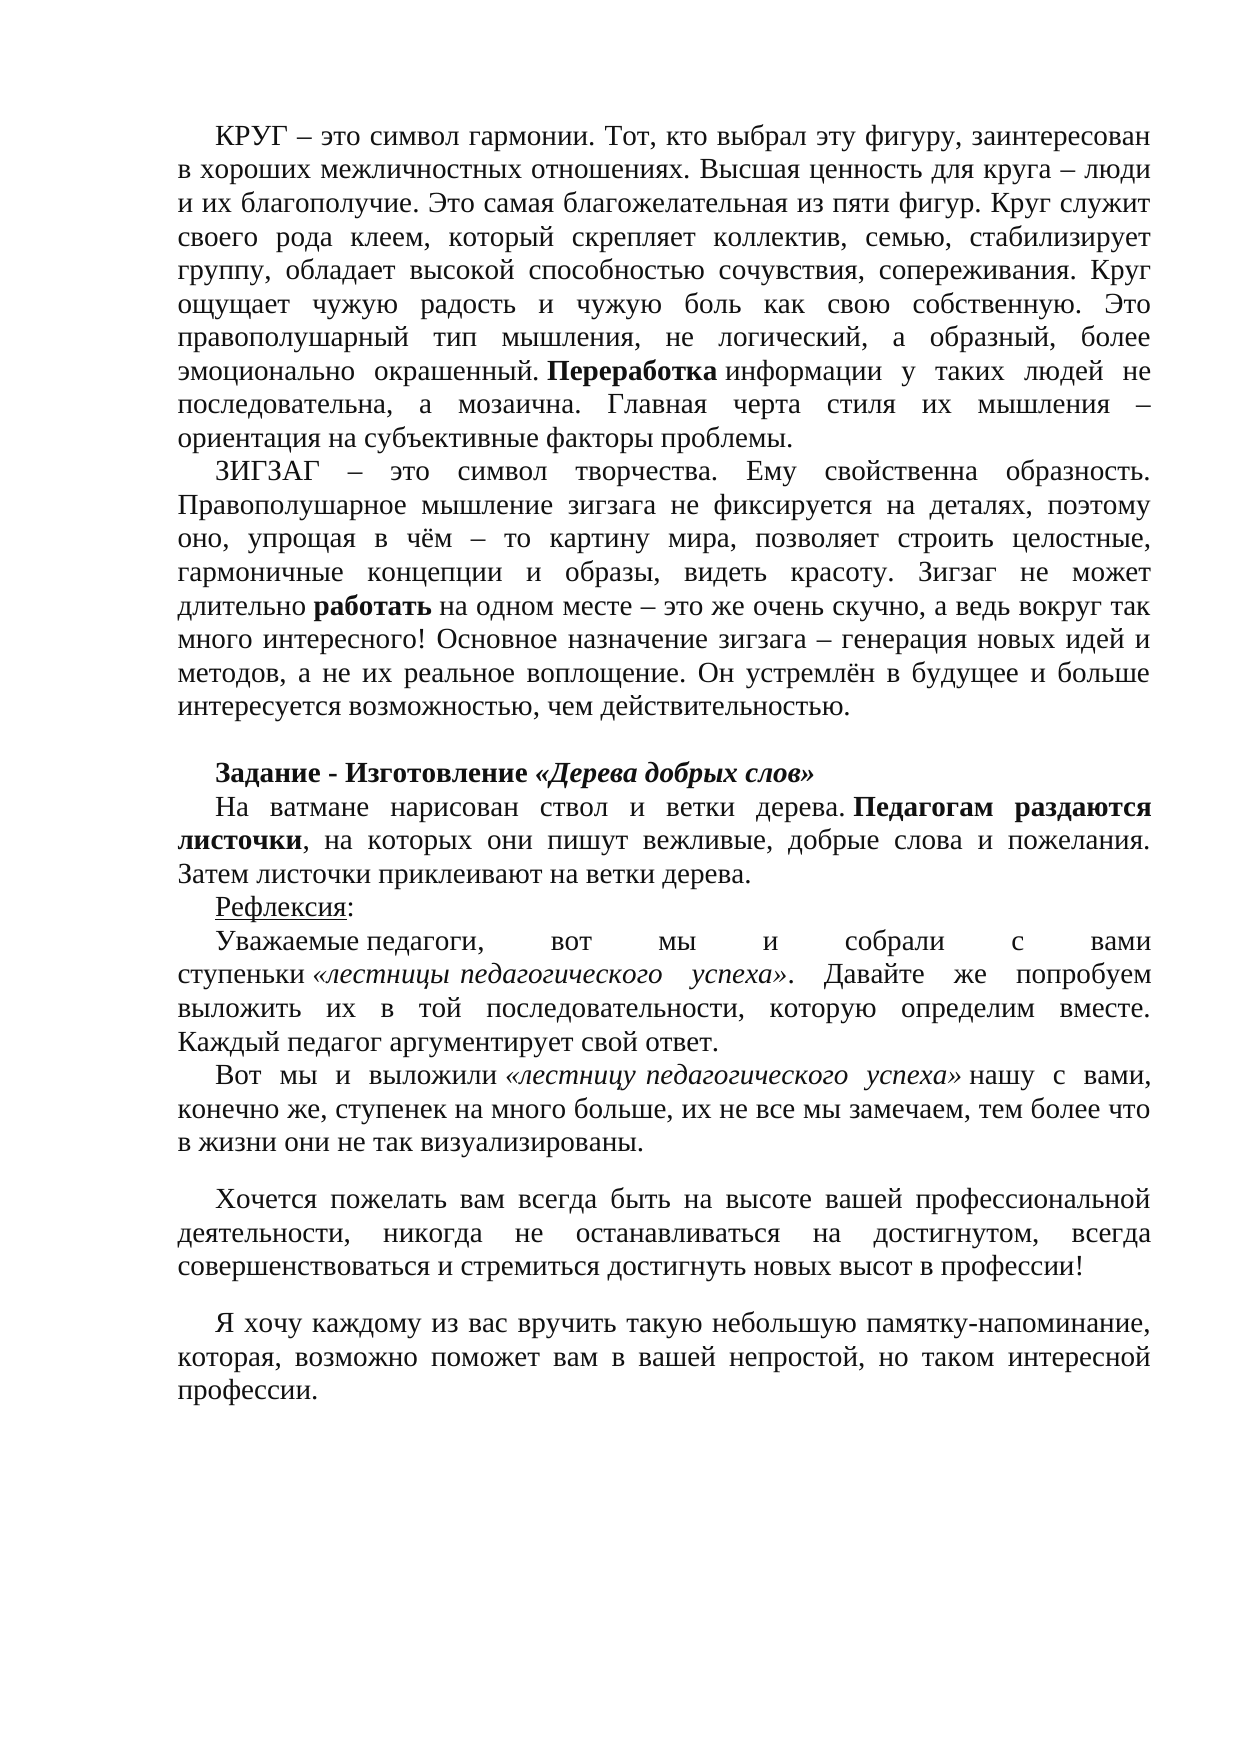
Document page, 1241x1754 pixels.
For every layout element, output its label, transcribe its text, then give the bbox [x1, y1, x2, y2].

text Рефлексия: [177, 889, 1152, 923]
text Вот мы и выложили «лестницу педагогического успеха» нашу с вами, конечно же, ступенек на много больше, их не все мы замечаем, тем более что в жизни они не так визуализированы. [177, 1057, 1152, 1158]
text КРУГ – это символ гармонии. Тот, кто выбрал эту фигуру, заинтересован в хороших межличностных отношениях. Высшая ценность для круга – люди и их благополучие. Это самая благожелательная из пяти фигур. Круг служит своего рода клеем, который скрепляет коллектив, семью, стабилизирует группу, обладает высокой способностью сочувствия, сопереживания. Круг ощущает чужую радость и чужую боль как свою собственную. Это правополушарный тип мышления, не логический, а образный, более эмоционально окрашенный. Переработка информации у таких людей не последовательна, а мозаична. Главная черта стиля их мышления – ориентация на субъективные факторы проблемы. [177, 118, 1152, 453]
text Задание - Изготовление «Дерева добрых слов» [177, 755, 1152, 789]
text ЗИГЗАГ – это символ творчества. Ему свойственна образность. Правополушарное мышление зигзага не фиксируется на деталях, поэтому оно, упрощая в чём – то картину мира, позволяет строить целостные, гармоничные концепции и образы, видеть красоту. Зигзаг не может длительно работать на одном месте – это же очень скучно, а ведь вокруг так много интересного! Основное назначение зигзага – генерация новых идей и методов, а не их реальное воплощение. Он устремлён в будущее и больше интересуется возможностью, чем действительностью. [177, 453, 1152, 722]
text На ватмане нарисован ствол и ветки дерева. Педагогам раздаются листочки, на которых они пишут вежливые, добрые слова и пожелания. Затем листочки приклеивают на ветки дерева. [177, 789, 1152, 889]
text Уважаемые педагоги, вот мы и собрали с вами ступеньки «лестницы педагогического успеха». Давайте же попробуем выложить их в той последовательности, которую определим вместе. Каждый педагог аргументирует свой ответ. [177, 923, 1152, 1057]
text Я хочу каждому из вас вручить такую небольшую памятку-напоминание, которая, возможно поможет вам в вашей непростой, но таком интересной профессии. [177, 1305, 1152, 1406]
text Хочется пожелать вам всегда быть на высоте вашей профессиональной деятельности, никогда не останавливаться на достигнутом, всегда совершенствоваться и стремиться достигнуть новых высот в профессии! [177, 1181, 1152, 1282]
